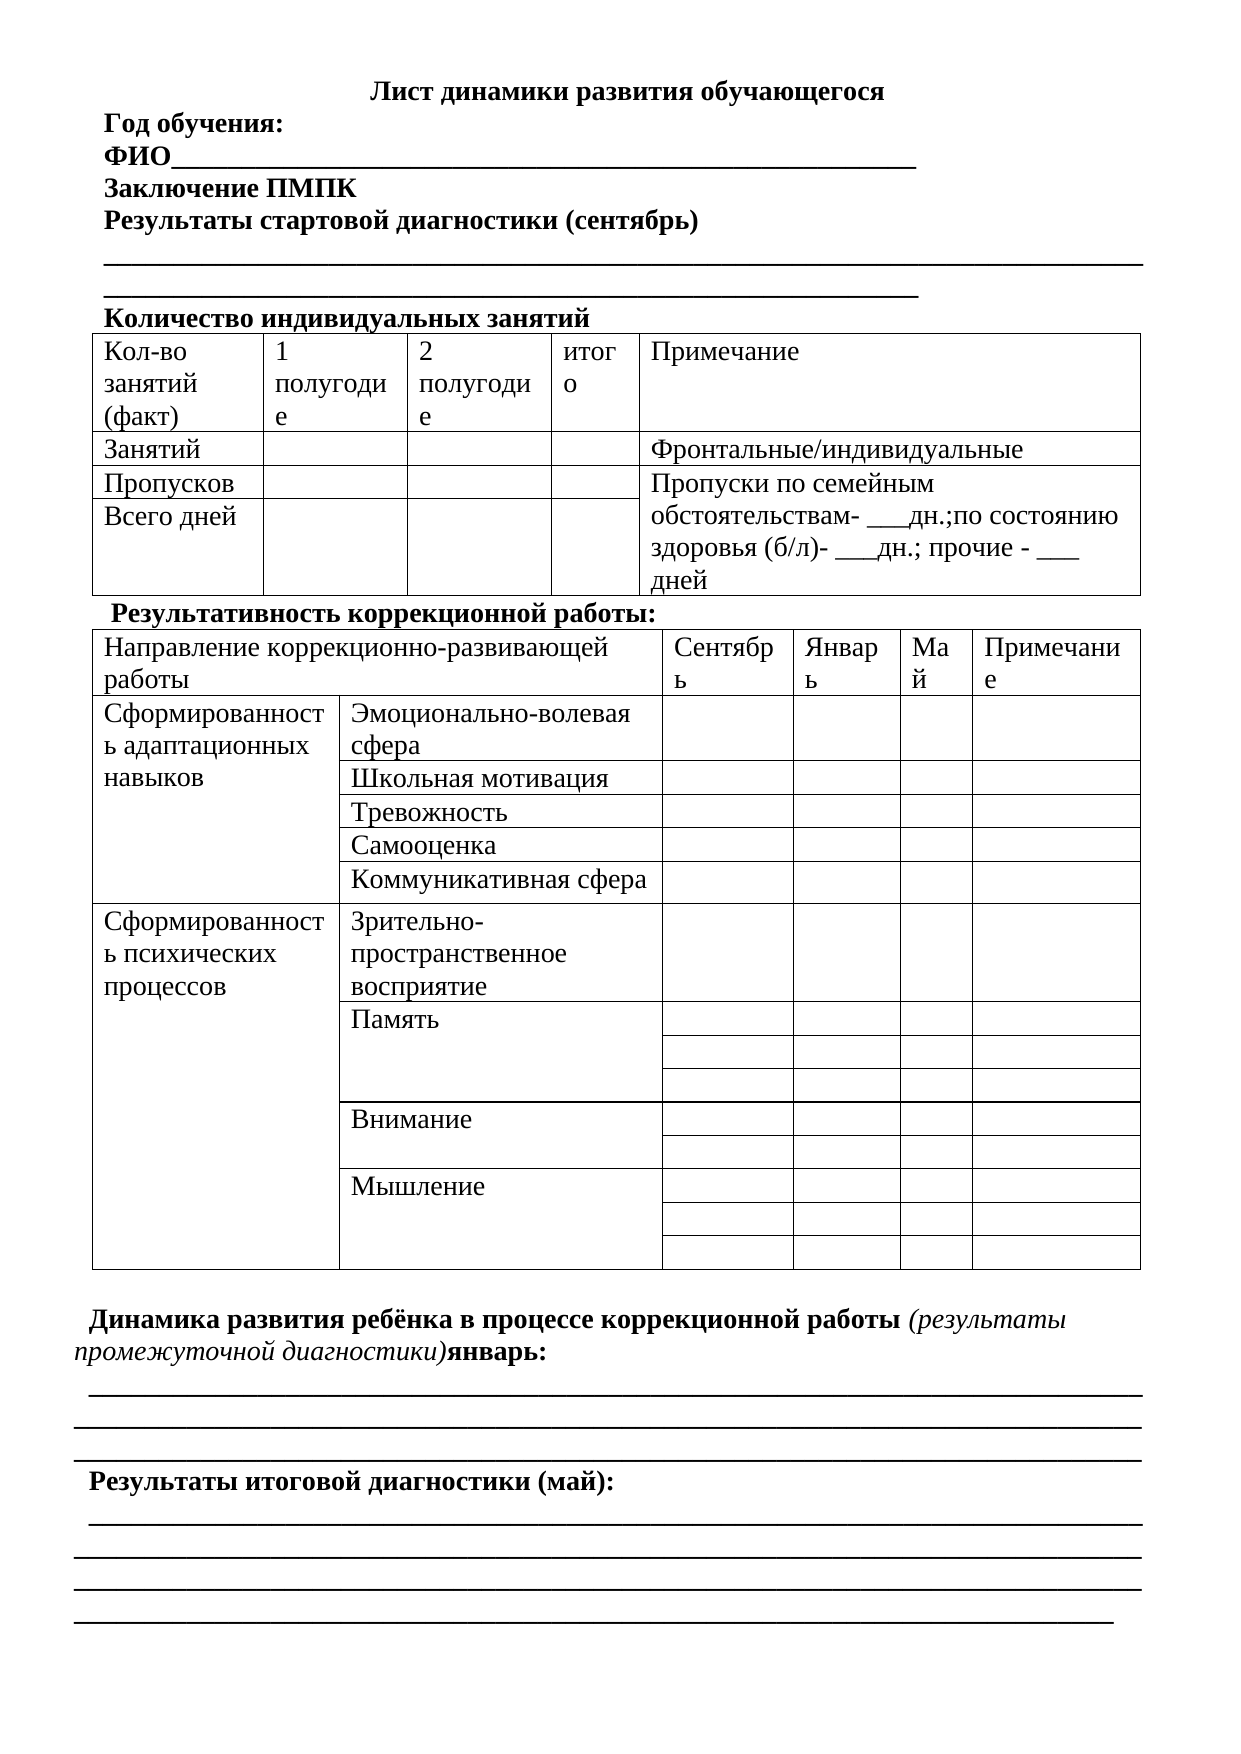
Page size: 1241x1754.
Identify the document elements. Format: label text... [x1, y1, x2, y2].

table_cell [663, 904, 793, 1001]
table_cell [901, 1103, 972, 1135]
table_cell [794, 1203, 900, 1235]
table_cell [794, 1136, 900, 1168]
table_cell [794, 862, 900, 903]
table_cell [973, 828, 1140, 861]
table_cell [794, 1236, 900, 1269]
table_cell [794, 696, 900, 760]
table_cell [408, 466, 551, 498]
table_cell [901, 761, 972, 794]
text Лист динамики развития обучающегося [103, 74, 1152, 106]
table_cell [901, 1036, 972, 1068]
text ___________________________________________________________________________________________________________________________________________________________________________________________________________________________________ [74, 1367, 1152, 1464]
table_cell [973, 1236, 1140, 1269]
table_cell [663, 1002, 793, 1034]
table_cell [901, 904, 972, 1001]
table_cell Пропуски по семейным обстоятельствам- ___дн.;по состоянию здоровья (б/л)- ___дн.; прочие - ___ дней [640, 466, 1140, 595]
table_cell [973, 904, 1140, 1001]
table_header Май [901, 630, 972, 694]
text Год обучения: [103, 106, 1152, 139]
table_cell [901, 1136, 972, 1168]
table_cell [408, 499, 551, 595]
table_cell Мышление [340, 1169, 662, 1269]
table_header Направление коррекционно-развивающей работы [93, 630, 662, 694]
table_cell [973, 1002, 1140, 1034]
table_cell [901, 1236, 972, 1269]
table_cell Самооценка [340, 828, 662, 861]
table_cell [264, 432, 407, 465]
text Количество индивидуальных занятий [103, 301, 1152, 333]
table_cell [663, 828, 793, 861]
table_cell [901, 1069, 972, 1101]
table_cell [794, 904, 900, 1001]
table_cell Пропусков [93, 466, 263, 498]
table_cell Тревожность [340, 795, 662, 827]
table_cell [973, 795, 1140, 827]
table_cell [794, 795, 900, 827]
table_cell [973, 862, 1140, 903]
table_cell [794, 761, 900, 794]
table_cell Фронтальные/индивидуальные [640, 432, 1140, 465]
text ФИО_____________________________________________________ [103, 139, 1152, 171]
table_header Январь [794, 630, 900, 694]
table_cell [794, 828, 900, 861]
table_cell [663, 696, 793, 760]
table_cell [794, 1036, 900, 1068]
table_cell [264, 466, 407, 498]
table_cell [901, 795, 972, 827]
table_cell Зрительно-пространственное восприятие [340, 904, 662, 1001]
text ____________________________________________________________________________________________________________________________________ [103, 236, 1152, 301]
table_cell [552, 432, 639, 465]
table_cell [663, 1036, 793, 1068]
table_cell [663, 761, 793, 794]
table_cell [901, 696, 972, 760]
table_cell [663, 795, 793, 827]
table_cell [408, 432, 551, 465]
table_cell Занятий [93, 432, 263, 465]
table_cell [663, 1069, 793, 1101]
text _____________________________________________________________________________________________________________________________________________________________________________________________________________________________________________________________________________________________________________ [74, 1496, 1152, 1626]
table_cell Школьная мотивация [340, 761, 662, 794]
table_header Примечание [973, 630, 1140, 694]
table_cell [973, 1169, 1140, 1202]
table_cell [901, 1203, 972, 1235]
table_cell [552, 466, 639, 498]
table_cell [973, 761, 1140, 794]
table_cell Эмоционально-волевая сфера [340, 696, 662, 760]
table_cell [264, 499, 407, 595]
table_header Кол-во занятий (факт) [93, 334, 263, 431]
table_header Примечание [640, 334, 1140, 431]
table_cell [663, 1236, 793, 1269]
text Результаты стартовой диагностики (сентябрь) [103, 203, 1152, 236]
table_cell [794, 1103, 900, 1135]
table_header итого [552, 334, 639, 431]
table_cell [663, 1203, 793, 1235]
table_cell [552, 499, 639, 595]
table_cell Память [340, 1002, 662, 1101]
table_cell [663, 1103, 793, 1135]
table_cell Сформированность адаптационных навыков [93, 696, 339, 903]
table_cell [794, 1069, 900, 1101]
table_cell [901, 1169, 972, 1202]
table_cell [973, 696, 1140, 760]
table_header Сентябрь [663, 630, 793, 694]
table_cell Всего дней [93, 499, 263, 595]
table_cell [794, 1002, 900, 1034]
table_cell Коммуникативная сфера [340, 862, 662, 903]
text Результативность коррекционной работы: [103, 596, 1152, 629]
table_cell [973, 1203, 1140, 1235]
text Результаты итоговой диагностики (май): [74, 1464, 1152, 1496]
table_cell [973, 1136, 1140, 1168]
table_cell [901, 862, 972, 903]
table_cell [794, 1169, 900, 1202]
table_cell Внимание [340, 1103, 662, 1168]
table_cell [663, 1136, 793, 1168]
table_cell [901, 828, 972, 861]
table_cell [973, 1036, 1140, 1068]
table_header 2 полугодие [408, 334, 551, 431]
table_cell [901, 1002, 972, 1034]
table_header 1 полугодие [264, 334, 407, 431]
text Заключение ПМПК [103, 171, 1152, 203]
table_cell [663, 1169, 793, 1202]
table_cell [973, 1103, 1140, 1135]
table_cell Сформированность психических процессов [93, 904, 339, 1269]
table_cell [973, 1069, 1140, 1101]
table_cell [663, 862, 793, 903]
text Динамика развития ребёнка в процессе коррекционной работы (результаты промежуточной диагностики)январь: [74, 1302, 1152, 1367]
